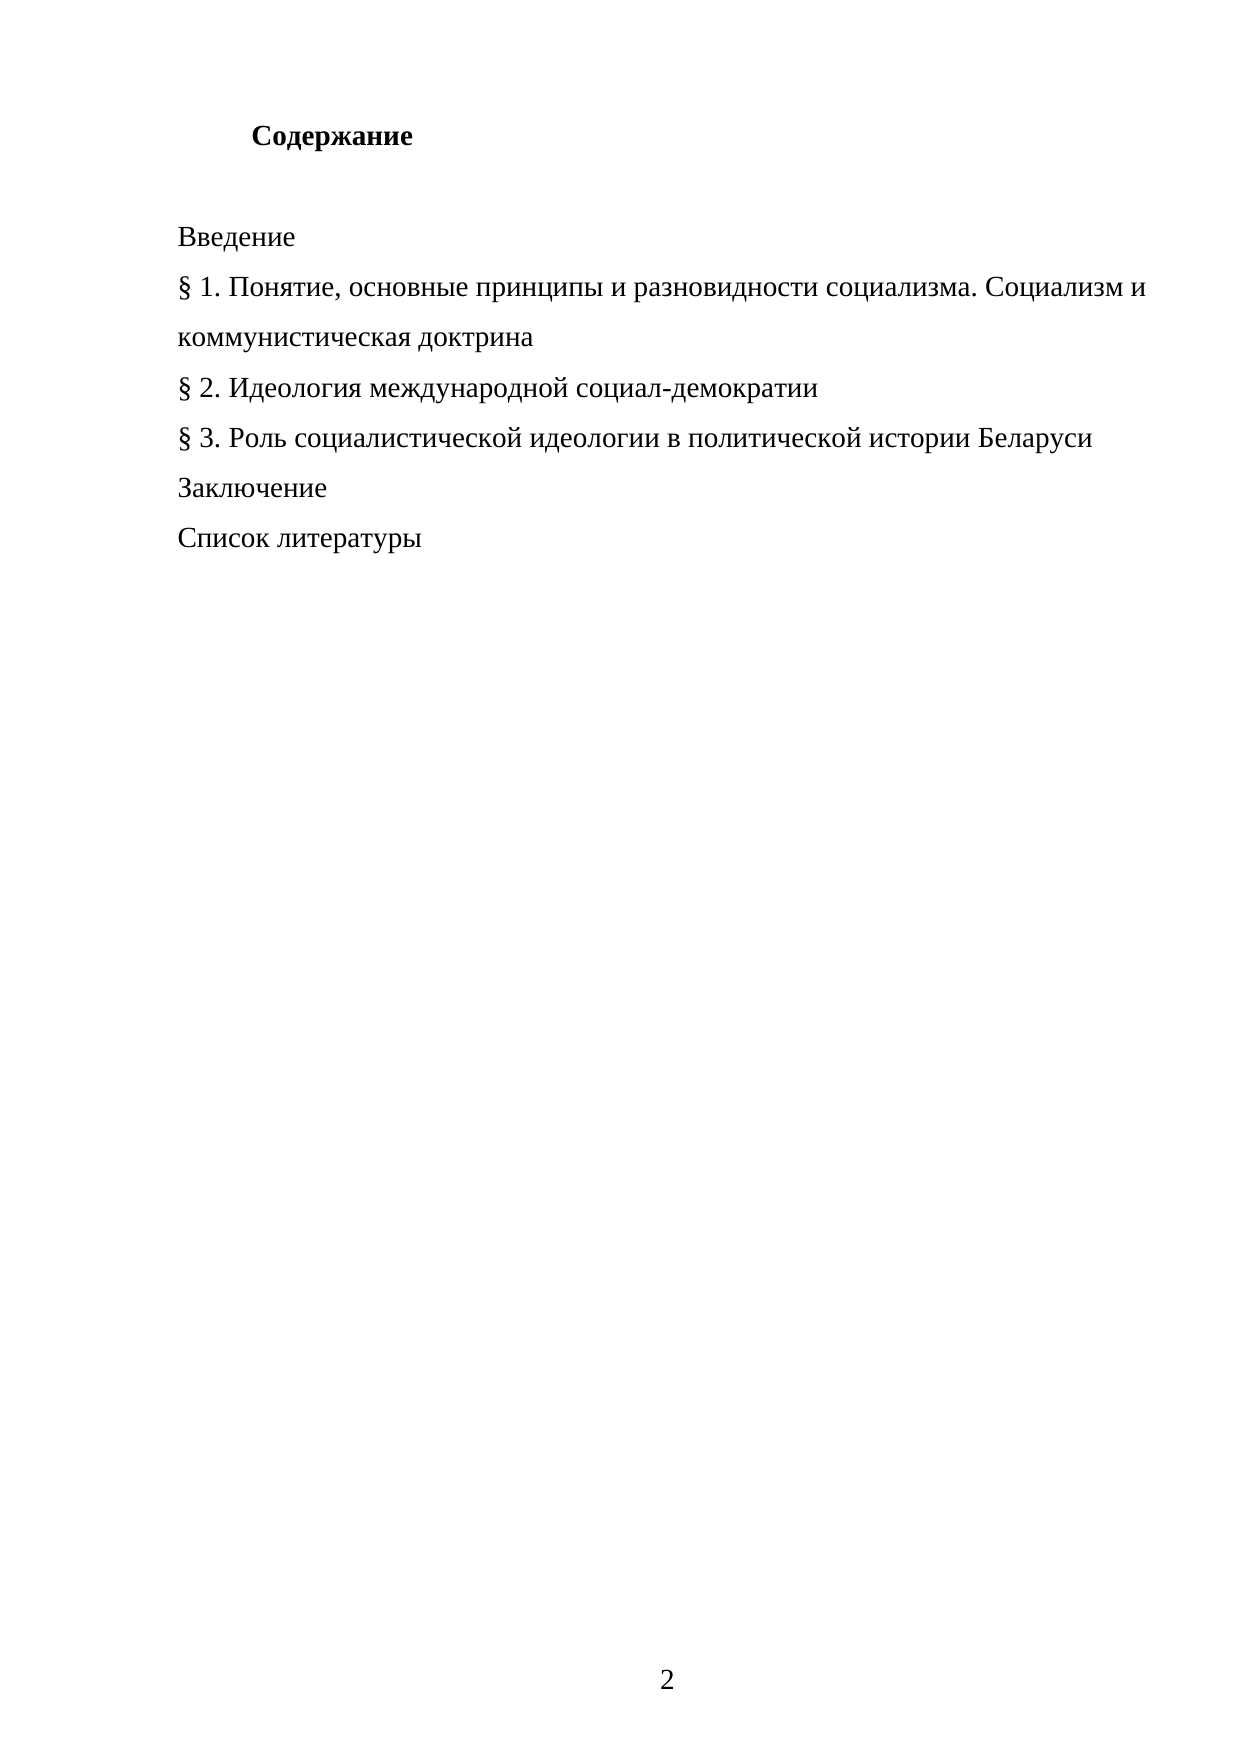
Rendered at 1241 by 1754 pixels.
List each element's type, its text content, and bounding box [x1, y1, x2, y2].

text Введение [177, 219, 1152, 252]
text Список литературы [177, 521, 1152, 554]
text § 3. Роль социалистической идеологии в политической истории Беларуси [177, 420, 1152, 453]
text Содержание [177, 118, 1152, 152]
text Заключение [177, 470, 1152, 504]
text § 2. Идеология международной социал-демократии [177, 370, 1152, 403]
text § 1. Понятие, основные принципы и разновидности социализма. Социализм и коммунистическая доктрина [177, 269, 1152, 353]
